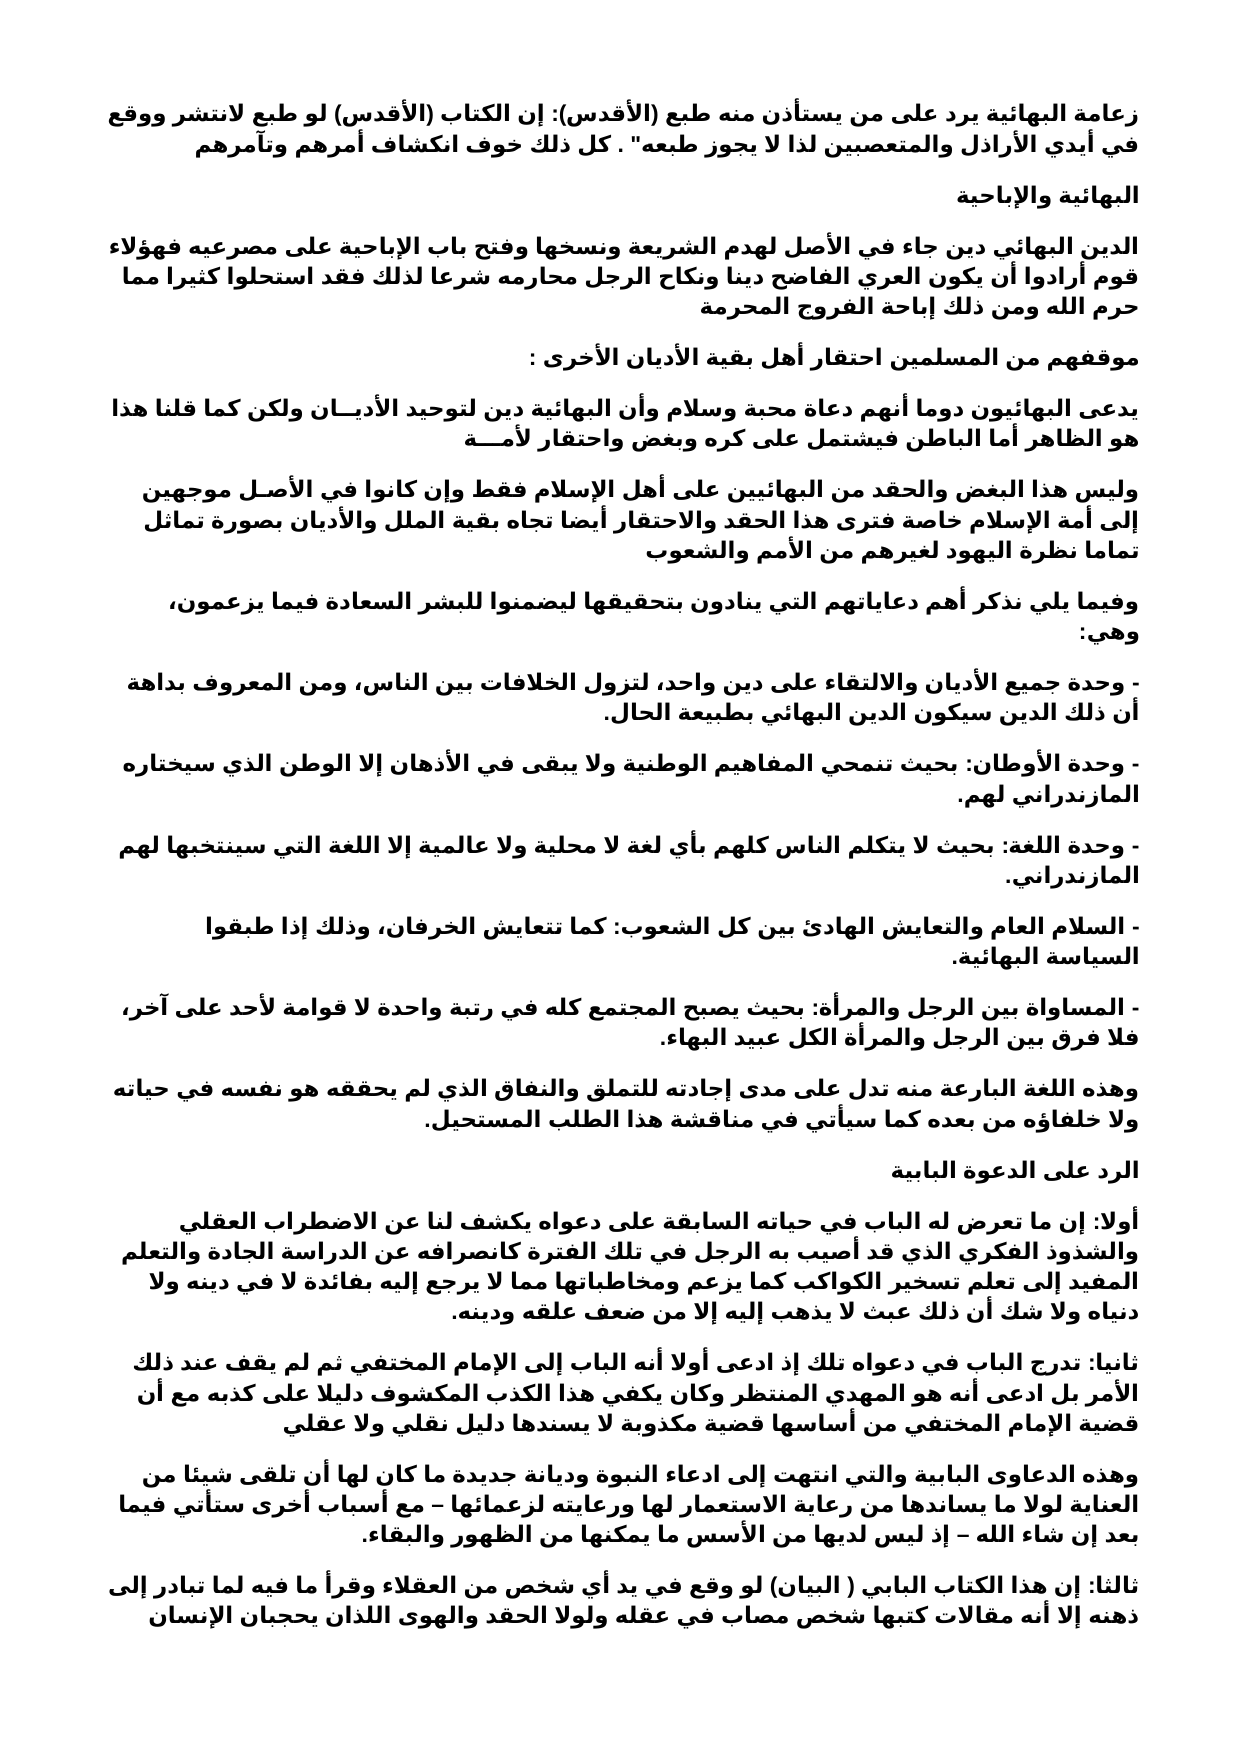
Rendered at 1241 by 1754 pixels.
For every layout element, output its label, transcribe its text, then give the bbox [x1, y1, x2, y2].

text وهذه اللغة البارعة منه تدل على مدى إجادته للتملق والنفاق الذي لم يحققه هو نفسه في حياته ولا خلفاؤه من بعده كما سيأتي في مناقشة هذا الطلب المستحيل. [106, 1075, 1140, 1132]
text موقفهم من المسلمين احتقار أهل بقية الأديان الأخرى : [106, 344, 1140, 371]
text - المساواة بين الرجل والمرأة: بحيث يصبح المجتمع كله في رتبة واحدة لا قوامة لأحد على آخر، فلا فرق بين الرجل والمرأة الكل عبيد البهاء. [106, 994, 1140, 1051]
text - السلام العام والتعايش الهادئ بين كل الشعوب: كما تتعايش الخرفان، وذلك إذا طبقوا السياسة البهائية. [106, 913, 1140, 969]
text - وحدة جميع الأديان والالتقاء على دين واحد، لتزول الخلافات بين الناس، ومن المعروف بداهة أن ذلك الدين سيكون الدين البهائي بطبيعة الحال. [106, 669, 1140, 726]
text - وحدة الأوطان: بحيث تنمحي المفاهيم الوطنية ولا يبقى في الأذهان إلا الوطن الذي سيختاره المازندراني لهم. [106, 750, 1140, 807]
text وهذه الدعاوى البابية والتي انتهت إلى ادعاء النبوة وديانة جديدة ما كان لها أن تلقى شيئا من العناية لولا ما يساندها من رعاية الاستعمار لها ورعايته لزعمائها – مع أسباب أخرى ستأتي فيما بعد إن شاء الله – إذ ليس لديها من الأسس ما يمكنها من الظهور والبقاء. [106, 1461, 1140, 1548]
text البهائية والإباحية [106, 182, 1140, 208]
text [106, 100, 1140, 157]
text يدعى البهائيون دوما أنهم دعاة محبة وسلام وأن البهائية دين لتوحيد الأديــان ولكن كما قلنا هذا هو الظاهر أما الباطن فيشتمل على كره وبغض واحتقار لأمـــة [106, 395, 1140, 452]
text الرد على الدعوة البابية [106, 1157, 1140, 1183]
text ثانيا: تدرج الباب في دعواه تلك إذ ادعى أولا أنه الباب إلى الإمام المختفي ثم لم يقف عند ذلك الأمر بل ادعى أنه هو المهدي المنتظر وكان يكفي هذا الكذب المكشوف دليلا على كذبه مع أن قضية الإمام المختفي من أساسها قضية مكذوبة لا يسندها دليل نقلي ولا عقلي [106, 1349, 1140, 1436]
text - وحدة اللغة: بحيث لا يتكلم الناس كلهم بأي لغة لا محلية ولا عالمية إلا اللغة التي سينتخبها لهم المازندراني. [106, 832, 1140, 888]
text أولا: إن ما تعرض له الباب في حياته السابقة على دعواه يكشف لنا عن الاضطراب العقلي والشذوذ الفكري الذي قد أصيب به الرجل في تلك الفترة كانصرافه عن الدراسة الجادة والتعلم المفيد إلى تعلم تسخير الكواكب كما يزعم ومخاطباتها مما لا يرجع إليه بفائدة لا في دينه ولا دنياه ولا شك أن ذلك عبث لا يذهب إليه إلا من ضعف علقه ودينه. [106, 1208, 1140, 1325]
text وفيما يلي نذكر أهم دعاياتهم التي ينادون بتحقيقها ليضمنوا للبشر السعادة فيما يزعمون، وهي: [106, 588, 1140, 644]
text الدين البهائي دين جاء في الأصل لهدم الشريعة ونسخها وفتح باب الإباحية على مصرعيه فهؤلاء قوم أرادوا أن يكون العري الفاضح دينا ونكاح الرجل محارمه شرعا لذلك فقد استحلوا كثيرا مما حرم الله ومن ذلك إباحة الفروج المحرمة [106, 233, 1140, 319]
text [106, 1572, 1140, 1629]
text وليس هذا البغض والحقد من البهائيين على أهل الإسلام فقط وإن كانوا في الأصـل موجهين إلى أمة الإسلام خاصة فترى هذا الحقد والاحتقار أيضا تجاه بقية الملل والأديان بصورة تماثل تماما نظرة اليهود لغيرهم من الأمم والشعوب [106, 476, 1140, 563]
